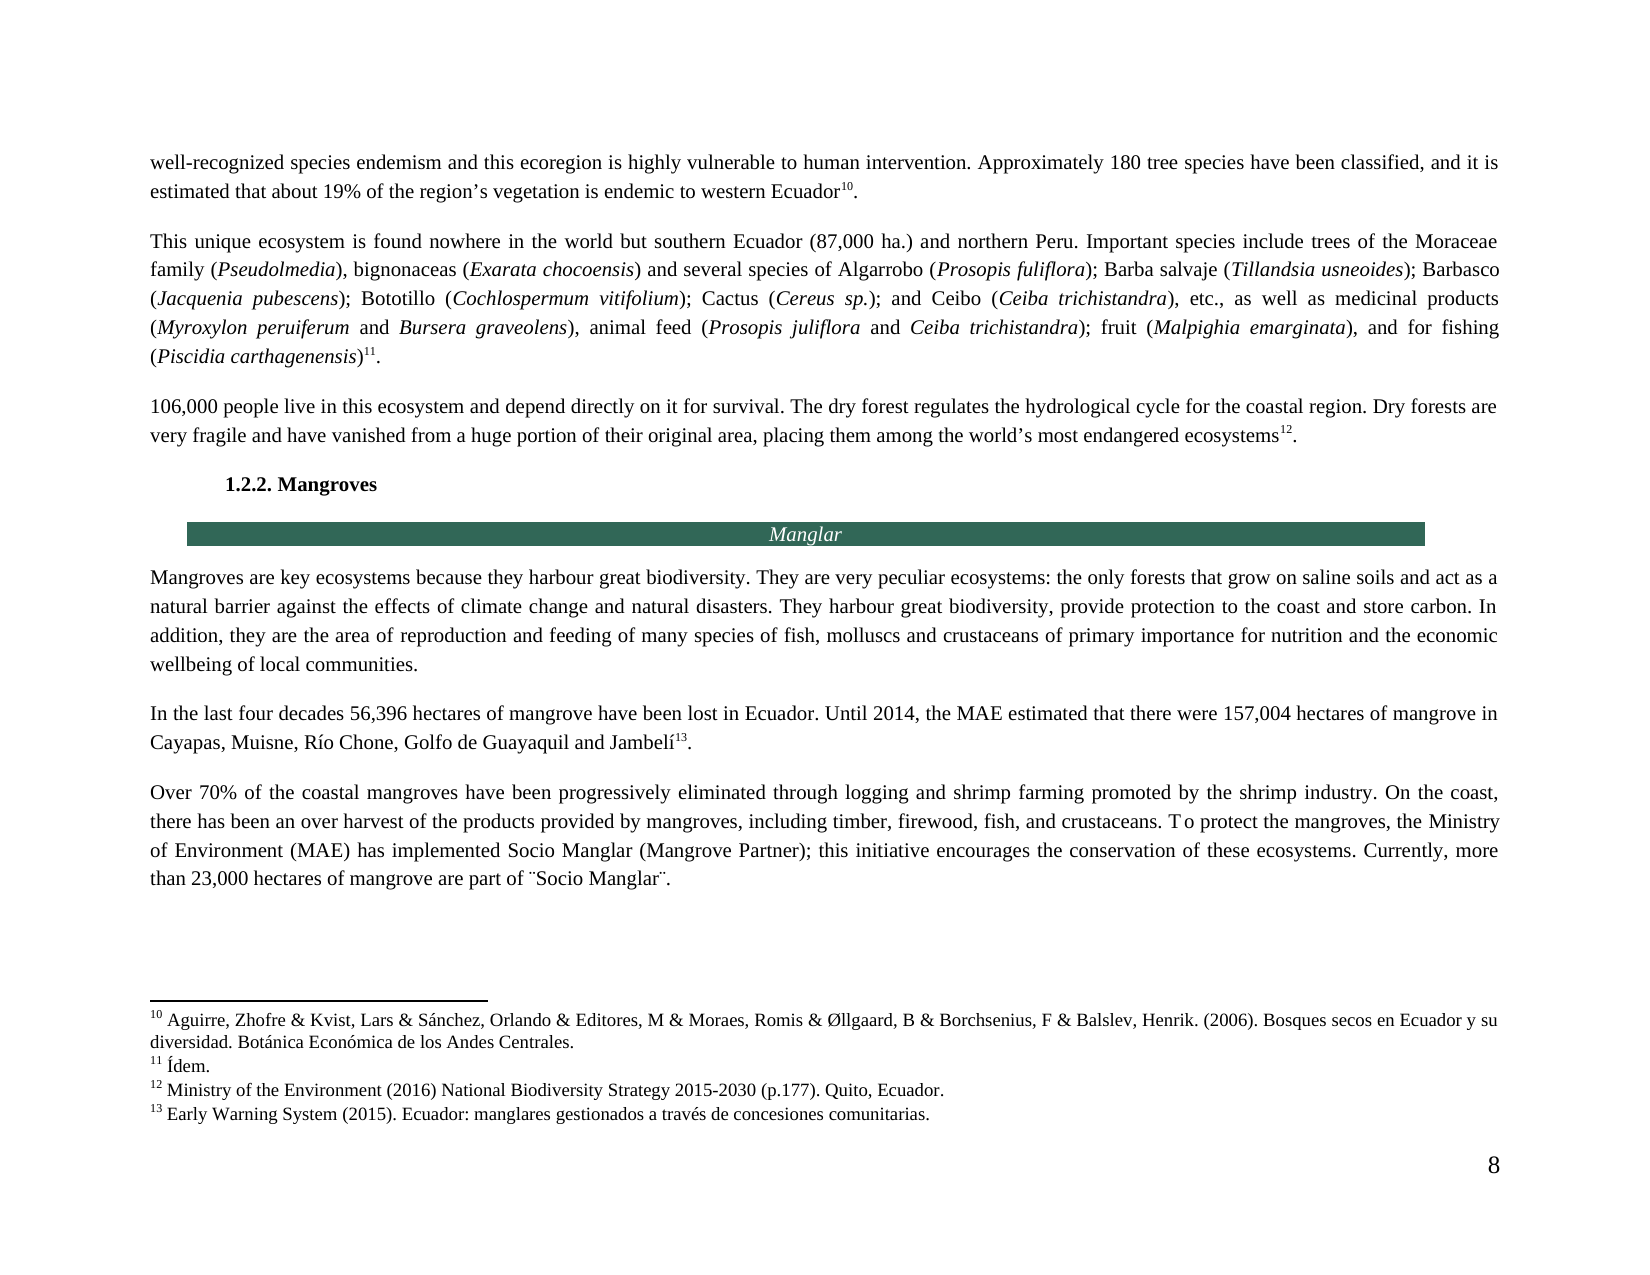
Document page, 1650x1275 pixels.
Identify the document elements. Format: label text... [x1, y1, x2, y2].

text Manglar [187, 522, 1425, 546]
text This unique ecosystem is found nowhere in the world but southern Ecuador (87,000 ha.) and northern Peru. Important species include trees of the Moraceae family (Pseudolmedia), bignonaceas (Exarata chocoensis) and several species of Algarrobo (Prosopis fuliflora); Barba salvaje (Tillandsia usneoides); Barbasco (Jacquenia pubescens); Bototillo (Cochlospermum vitifolium); Cactus (Cereus sp.); and Ceibo (Ceiba trichistandra), etc., as well as medicinal products (Myroxylon peruiferum and Bursera graveolens), animal feed (Prosopis juliflora and Ceiba trichistandra); fruit (Malpighia emarginata), and for fishing (Piscidia carthagenensis). [150, 228, 1500, 368]
text 106,000 people live in this ecosystem and depend directly on it for survival. The dry forest regulates the hydrological cycle for the coastal region. Dry forests are very fragile and have vanished from a huge portion of their original area, placing them among the world’s most endangered ecosystems. [150, 394, 1500, 447]
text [150, 150, 1500, 203]
list Mangroves [225, 472, 1500, 496]
text In the last four decades 56,396 hectares of mangrove have been lost in Ecuador. Until 2014, the MAE estimated that there were 157,004 hectares of mangrove in Cayapas, Muisne, Río Chone, Golfo de Guayaquil and Jambelí. [150, 701, 1500, 754]
text Over 70% of the coastal mangroves have been progressively eliminated through logging and shrimp farming promoted by the shrimp industry. On the coast, there has been an over harvest of the products provided by mangroves, including timber, firewood, fish, and crustaceans. To protect the mangroves, the Ministry of Environment (MAE) has implemented Socio Manglar (Mangrove Partner); this initiative encourages the conservation of these ecosystems. Currently, more than 23,000 hectares of mangrove are part of ¨Socio Manglar¨. [150, 780, 1500, 890]
text Mangroves are key ecosystems because they harbour great biodiversity. They are very peculiar ecosystems: the only forests that grow on saline soils and act as a natural barrier against the effects of climate change and natural disasters. They harbour great biodiversity, provide protection to the coast and store carbon. In addition, they are the area of ​​reproduction and feeding of many species of fish, molluscs and crustaceans of primary importance for nutrition and the economic wellbeing of local communities. [150, 565, 1500, 676]
